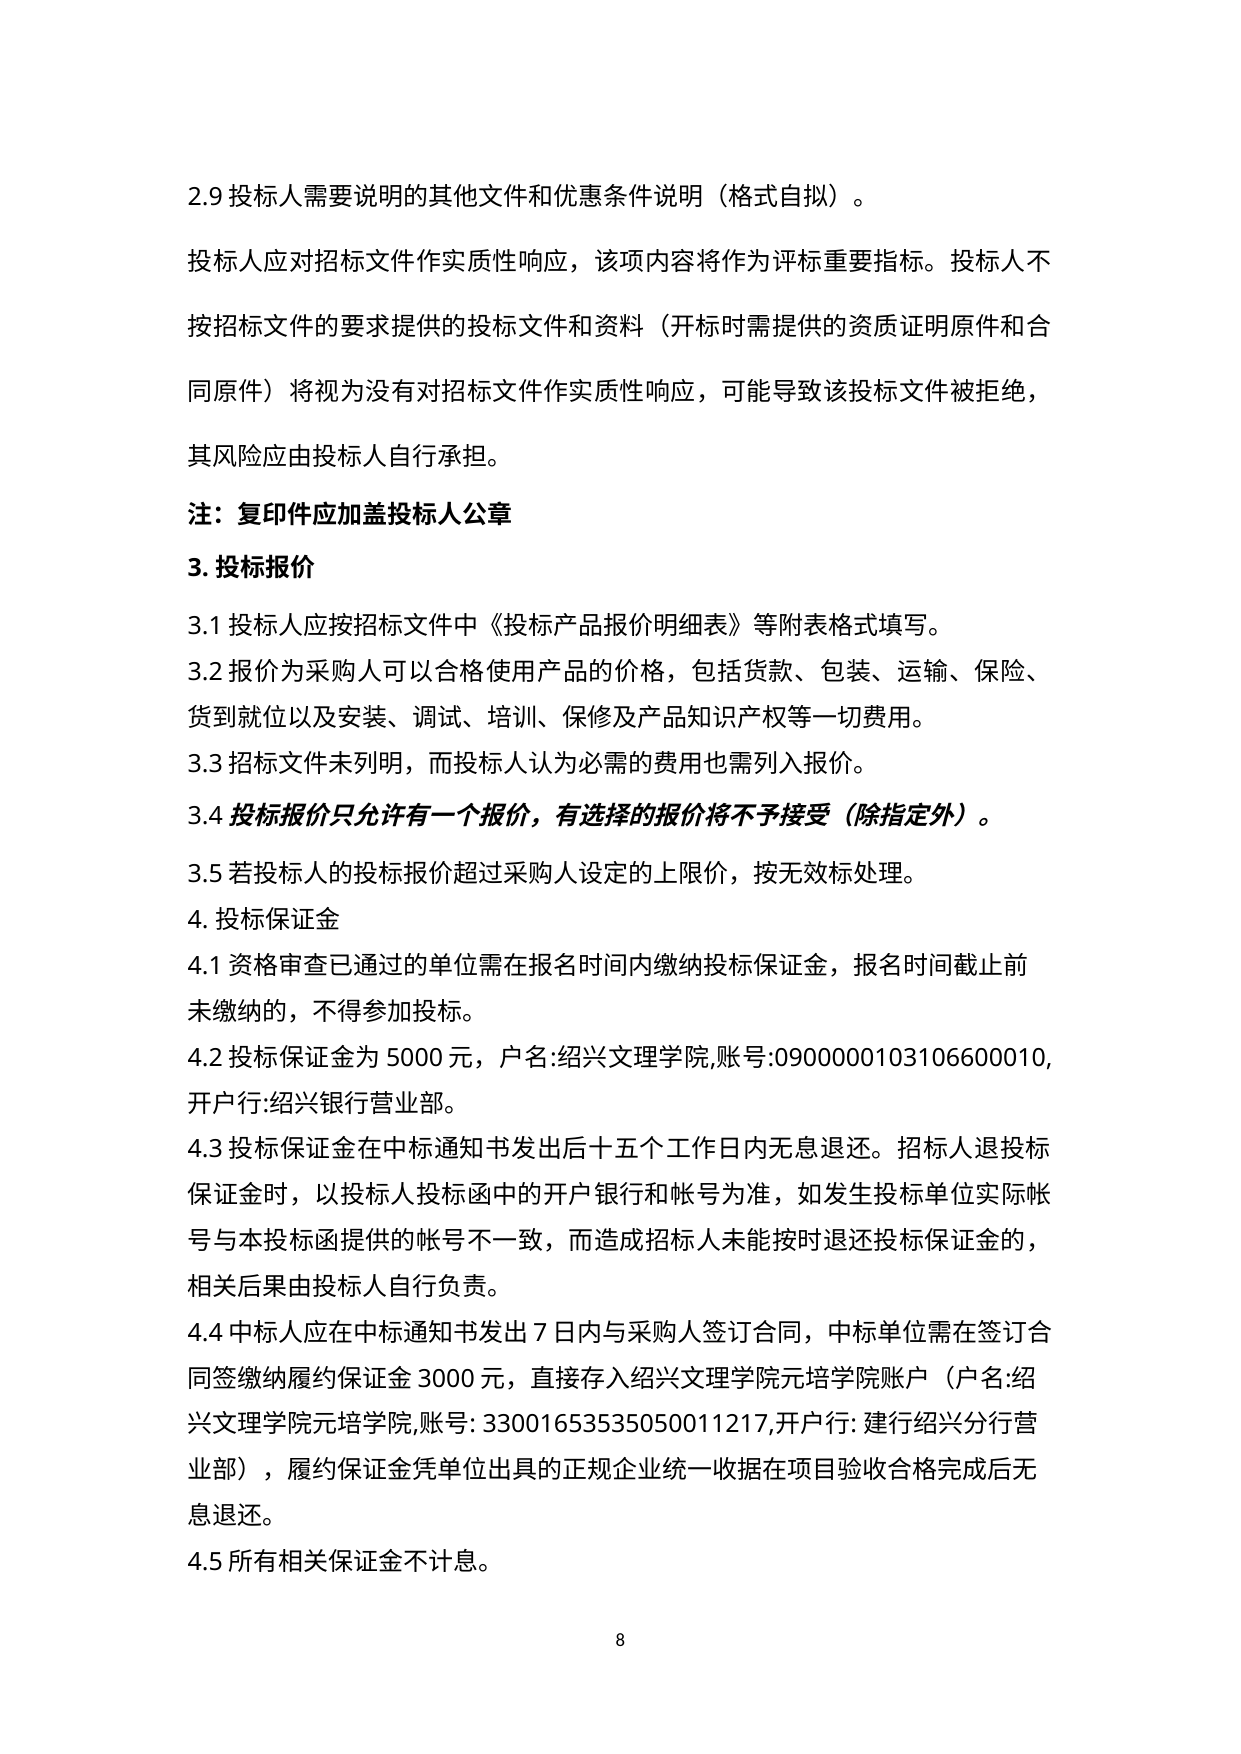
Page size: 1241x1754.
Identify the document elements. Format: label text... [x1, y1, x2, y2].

text 3.2报价为采购人可以合格使用产品的价格，包括货款、包装、运输、保险、货到就位以及安装、调试、培训、保修及产品知识产权等一切费用。 [187, 644, 1053, 735]
text 4.3投标保证金在中标通知书发出后十五个工作日内无息退还。招标人退投标保证金时，以投标人投标函中的开户银行和帐号为准，如发生投标单位实际帐号与本投标函提供的帐号不一致，而造成招标人未能按时退还投标保证金的，相关后果由投标人自行负责。 [187, 1121, 1053, 1304]
text 4.5所有相关保证金不计息。 [187, 1534, 1053, 1579]
text 4.4中标人应在中标通知书发出7日内与采购人签订合同，中标单位需在签订合同签缴纳履约保证金3000元，直接存入绍兴文理学院元培学院账户（户名:绍兴文理学院元培学院,账号: 33001653535050011217,开户行: 建行绍兴分行营业部），履约保证金凭单位出具的正规企业统一收据在项目验收合格完成后无息退还。 [187, 1304, 1053, 1534]
text 4.1资格审查已通过的单位需在报名时间内缴纳投标保证金，报名时间截止前未缴纳的，不得参加投标。 [187, 938, 1053, 1029]
text 注：复印件应加盖投标人公章 [187, 487, 1053, 533]
list 2.9投标人需要说明的其他文件和优惠条件说明（格式自拟）。 [187, 162, 1053, 227]
text 3.5若投标人的投标报价超过采购人设定的上限价，按无效标处理。 [187, 846, 1053, 892]
text 3.1投标人应按招标文件中《投标产品报价明细表》等附表格式填写。 [187, 598, 1053, 644]
text 3.3招标文件未列明，而投标人认为必需的费用也需列入报价。 [187, 735, 1053, 781]
text 4. 投标保证金 [187, 892, 1053, 938]
list 投标人应对招标文件作实质性响应，该项内容将作为评标重要指标。投标人不按招标文件的要求提供的投标文件和资料（开标时需提供的资质证明原件和合同原件）将视为没有对招标文件作实质性响应，可能导致该投标文件被拒绝，其风险应由投标人自行承担。 [187, 227, 1053, 487]
text 3. 投标报价 [187, 533, 1053, 598]
text 3.4投标报价只允许有一个报价，有选择的报价将不予接受（除指定外）。 [187, 781, 1053, 846]
text 4.2投标保证金为5000元，户名:绍兴文理学院,账号:0900000103106600010,开户行:绍兴银行营业部。 [187, 1029, 1053, 1121]
